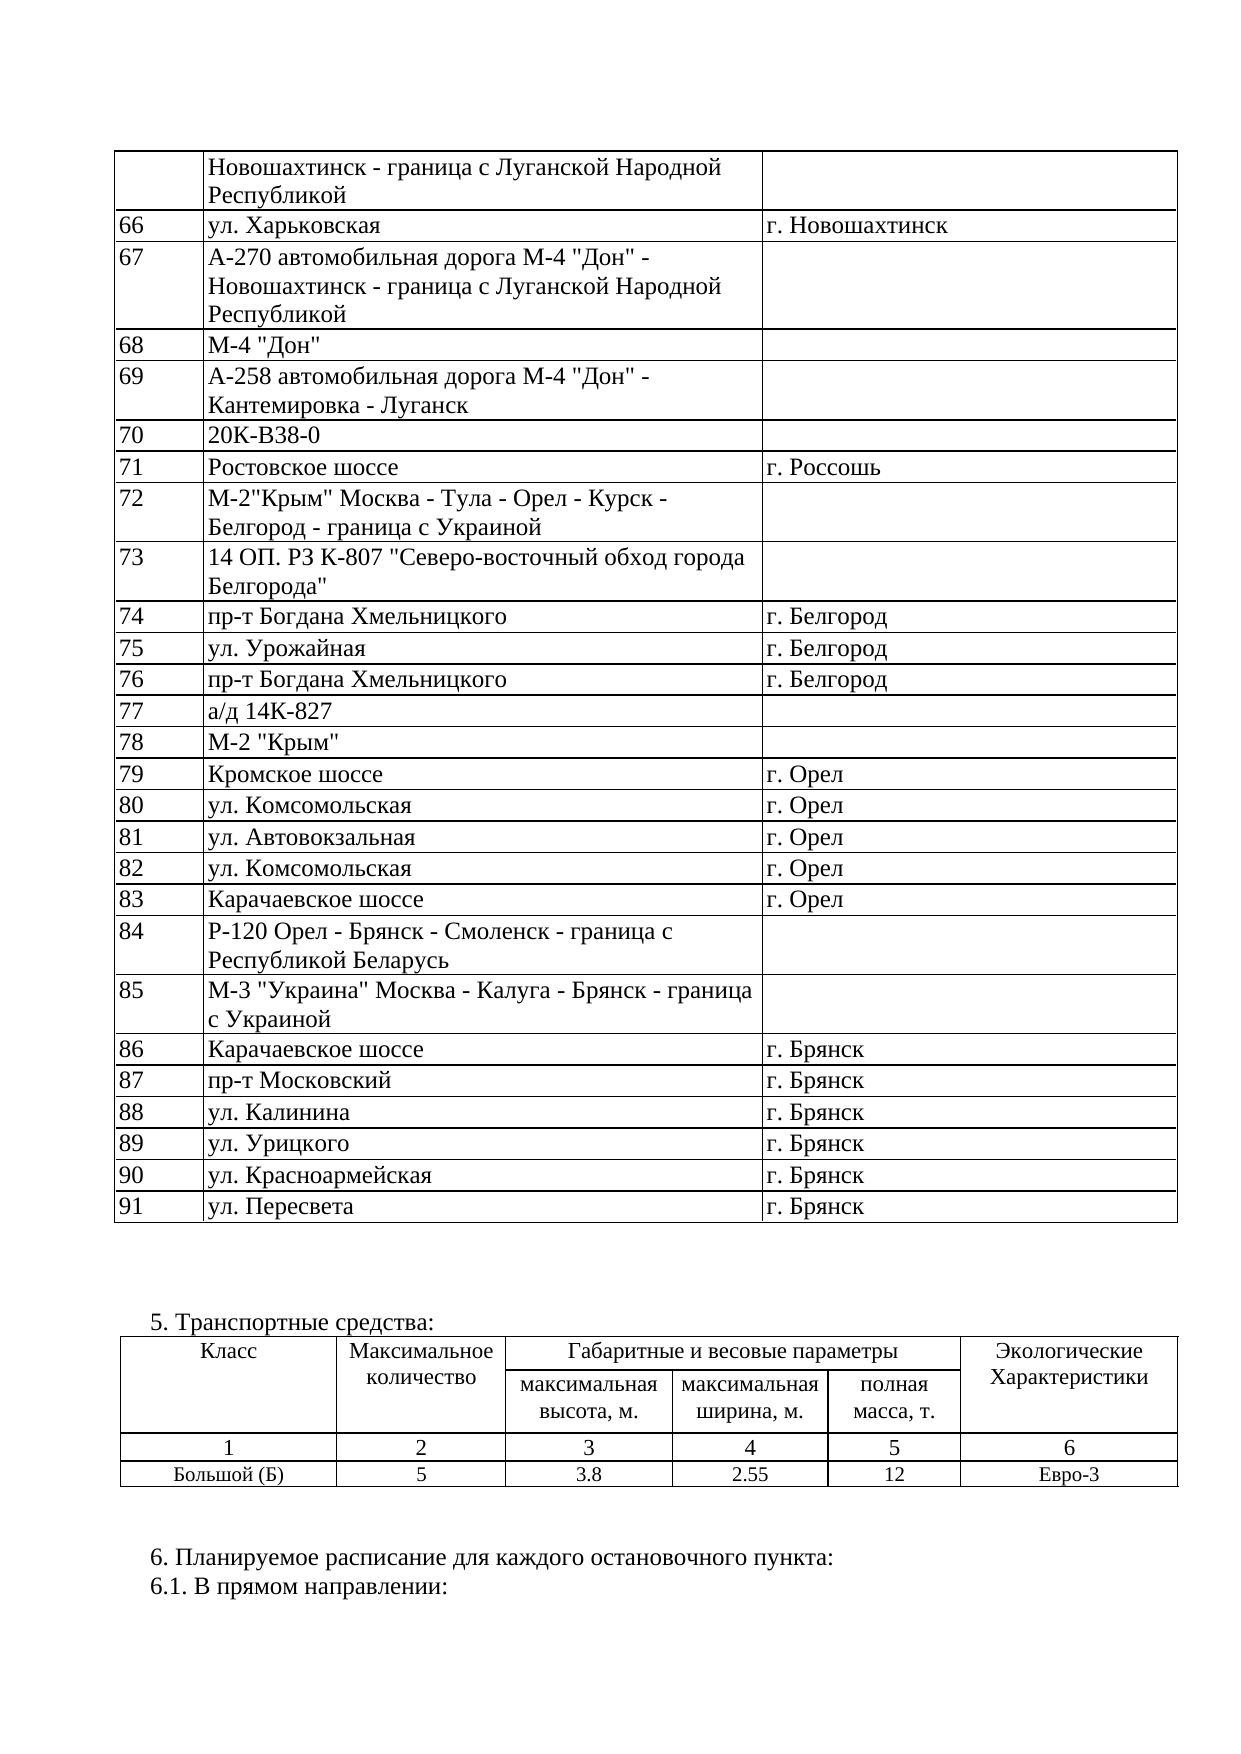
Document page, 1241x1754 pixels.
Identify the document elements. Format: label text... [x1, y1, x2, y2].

table_cell 90 [115, 1160, 203, 1190]
table_cell [763, 915, 1177, 973]
table_cell 67 [115, 242, 203, 328]
table_cell 1 [121, 1434, 336, 1460]
table_cell ул. Урицкого [204, 1129, 762, 1158]
table_cell 71 [115, 451, 203, 482]
table_cell г. Белгород [763, 600, 1177, 631]
table_cell 20К-В38-0 [204, 421, 762, 450]
text 6.1. В прямом направлении: [150, 1571, 1090, 1600]
table_cell ул. Автовокзальная [204, 822, 762, 852]
table_cell г. Новошахтинск [763, 209, 1177, 241]
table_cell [204, 242, 762, 328]
table_cell М-2"Крым" Москва - Тула - Орел - Курск - Белгород - граница с Украиной [204, 483, 762, 541]
table_cell г. Орел [763, 852, 1177, 883]
table_header Экологические Характеристики [961, 1337, 1177, 1432]
table_cell г. Орел [763, 757, 1177, 789]
table_cell 76 [115, 664, 203, 694]
table_cell г. Белгород [763, 631, 1177, 663]
table_cell А-258 автомобильная дорога М-4 "Дон" - Кантемировка - Луганск [204, 361, 762, 419]
table_cell г. Брянск [763, 1127, 1177, 1158]
table_cell 68 [115, 329, 203, 360]
table_cell г. Орел [763, 820, 1177, 852]
table_cell Кромское шоссе [204, 759, 762, 789]
table_cell 91 [115, 1191, 203, 1221]
table_cell ул. Харьковская [204, 211, 762, 241]
table_cell г. Орел [763, 883, 1177, 914]
table_cell [763, 241, 1177, 328]
text 6. Планируемое расписание для каждого остановочного пункта: [150, 1542, 1090, 1571]
table_header Максимальное количество [337, 1337, 505, 1432]
table_cell пр-т Богдана Хмельницкого [204, 602, 762, 631]
table_cell г. Белгород [763, 663, 1177, 694]
table_cell 84 [115, 916, 203, 973]
table_cell г. Орел [763, 789, 1177, 820]
table_cell пр-т Московский [204, 1066, 762, 1096]
table_cell г. Россошь [763, 450, 1177, 482]
table_cell ул. Комсомольская [204, 853, 762, 883]
table_cell 5 [337, 1462, 505, 1486]
table_cell [763, 726, 1177, 757]
text 5. Транспортные средства: [150, 1307, 1090, 1336]
table_cell 88 [115, 1097, 203, 1127]
table_cell 65 [115, 152, 203, 209]
table_cell [763, 541, 1177, 600]
table_cell [763, 974, 1177, 1033]
table_cell 66 [115, 210, 203, 241]
table_cell 75 [115, 633, 203, 663]
table_cell М-4 "Дон" [204, 330, 762, 360]
table_cell г. Брянск [763, 1096, 1177, 1127]
table_cell Евро-3 [961, 1462, 1177, 1486]
table_cell ул. Калинина [204, 1097, 762, 1127]
table_cell 79 [115, 758, 203, 789]
table_cell 3 [506, 1434, 672, 1460]
table_cell 82 [115, 853, 203, 883]
table_cell ул. Пересвета [204, 1192, 762, 1221]
table_cell г. Брянск [763, 1190, 1177, 1221]
table_cell Карачаевское шоссе [204, 885, 762, 914]
table_cell 83 [115, 884, 203, 914]
table_cell 3.8 [506, 1462, 672, 1486]
table_cell [763, 328, 1177, 360]
table_cell 78 [115, 727, 203, 757]
table_cell полная масса, т. [829, 1371, 960, 1432]
table_cell максимальная ширина, м. [673, 1371, 827, 1432]
table_cell 14 ОП. РЗ К-807 "Северо-восточный обход города Белгорода" [204, 542, 762, 600]
table_cell 77 [115, 695, 203, 726]
table_cell 81 [115, 821, 203, 852]
table_cell 89 [115, 1128, 203, 1158]
table_cell ул. Урожайная [204, 633, 762, 663]
table_cell 6 [961, 1434, 1177, 1460]
table_cell 12 [829, 1462, 960, 1486]
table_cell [204, 152, 762, 209]
table_cell пр-т Богдана Хмельницкого [204, 665, 762, 694]
table_cell М-3 "Украина" Москва - Калуга - Брянск - граница с Украиной [204, 975, 762, 1033]
table_cell 80 [115, 790, 203, 820]
table_cell 86 [115, 1034, 203, 1064]
table_cell 85 [115, 975, 203, 1033]
table_cell максимальная высота, м. [506, 1371, 672, 1432]
table_cell [763, 152, 1177, 209]
table_cell 87 [115, 1065, 203, 1096]
table_cell 70 [115, 420, 203, 450]
table_cell [763, 694, 1177, 726]
table_cell Р-120 Орел - Брянск - Смоленск - граница с Республикой Беларусь [204, 916, 762, 973]
table_cell [763, 482, 1177, 541]
table_cell Большой (Б) [121, 1462, 336, 1486]
table_cell г. Брянск [763, 1033, 1177, 1064]
table_cell ул. Красноармейская [204, 1160, 762, 1190]
table_cell 5 [829, 1434, 960, 1460]
table_cell 2 [337, 1434, 505, 1460]
table_cell 74 [115, 601, 203, 631]
table_cell ул. Комсомольская [204, 790, 762, 820]
table_header Класс [121, 1337, 336, 1432]
table_cell 72 [115, 483, 203, 541]
table_cell г. Брянск [763, 1064, 1177, 1096]
table_cell Ростовское шоссе [204, 452, 762, 482]
table_cell 69 [115, 361, 203, 419]
table_header Габаритные и весовые параметры [506, 1337, 960, 1369]
table_cell Карачаевское шоссе [204, 1034, 762, 1064]
table_cell г. Брянск [763, 1159, 1177, 1190]
table_cell [763, 419, 1177, 450]
table_cell 2.55 [673, 1462, 827, 1486]
table_cell а/д 14К-827 [204, 696, 762, 726]
table_cell 4 [673, 1434, 827, 1460]
table_cell 73 [115, 542, 203, 600]
table_cell М-2 "Крым" [204, 727, 762, 757]
table_cell [763, 360, 1177, 419]
